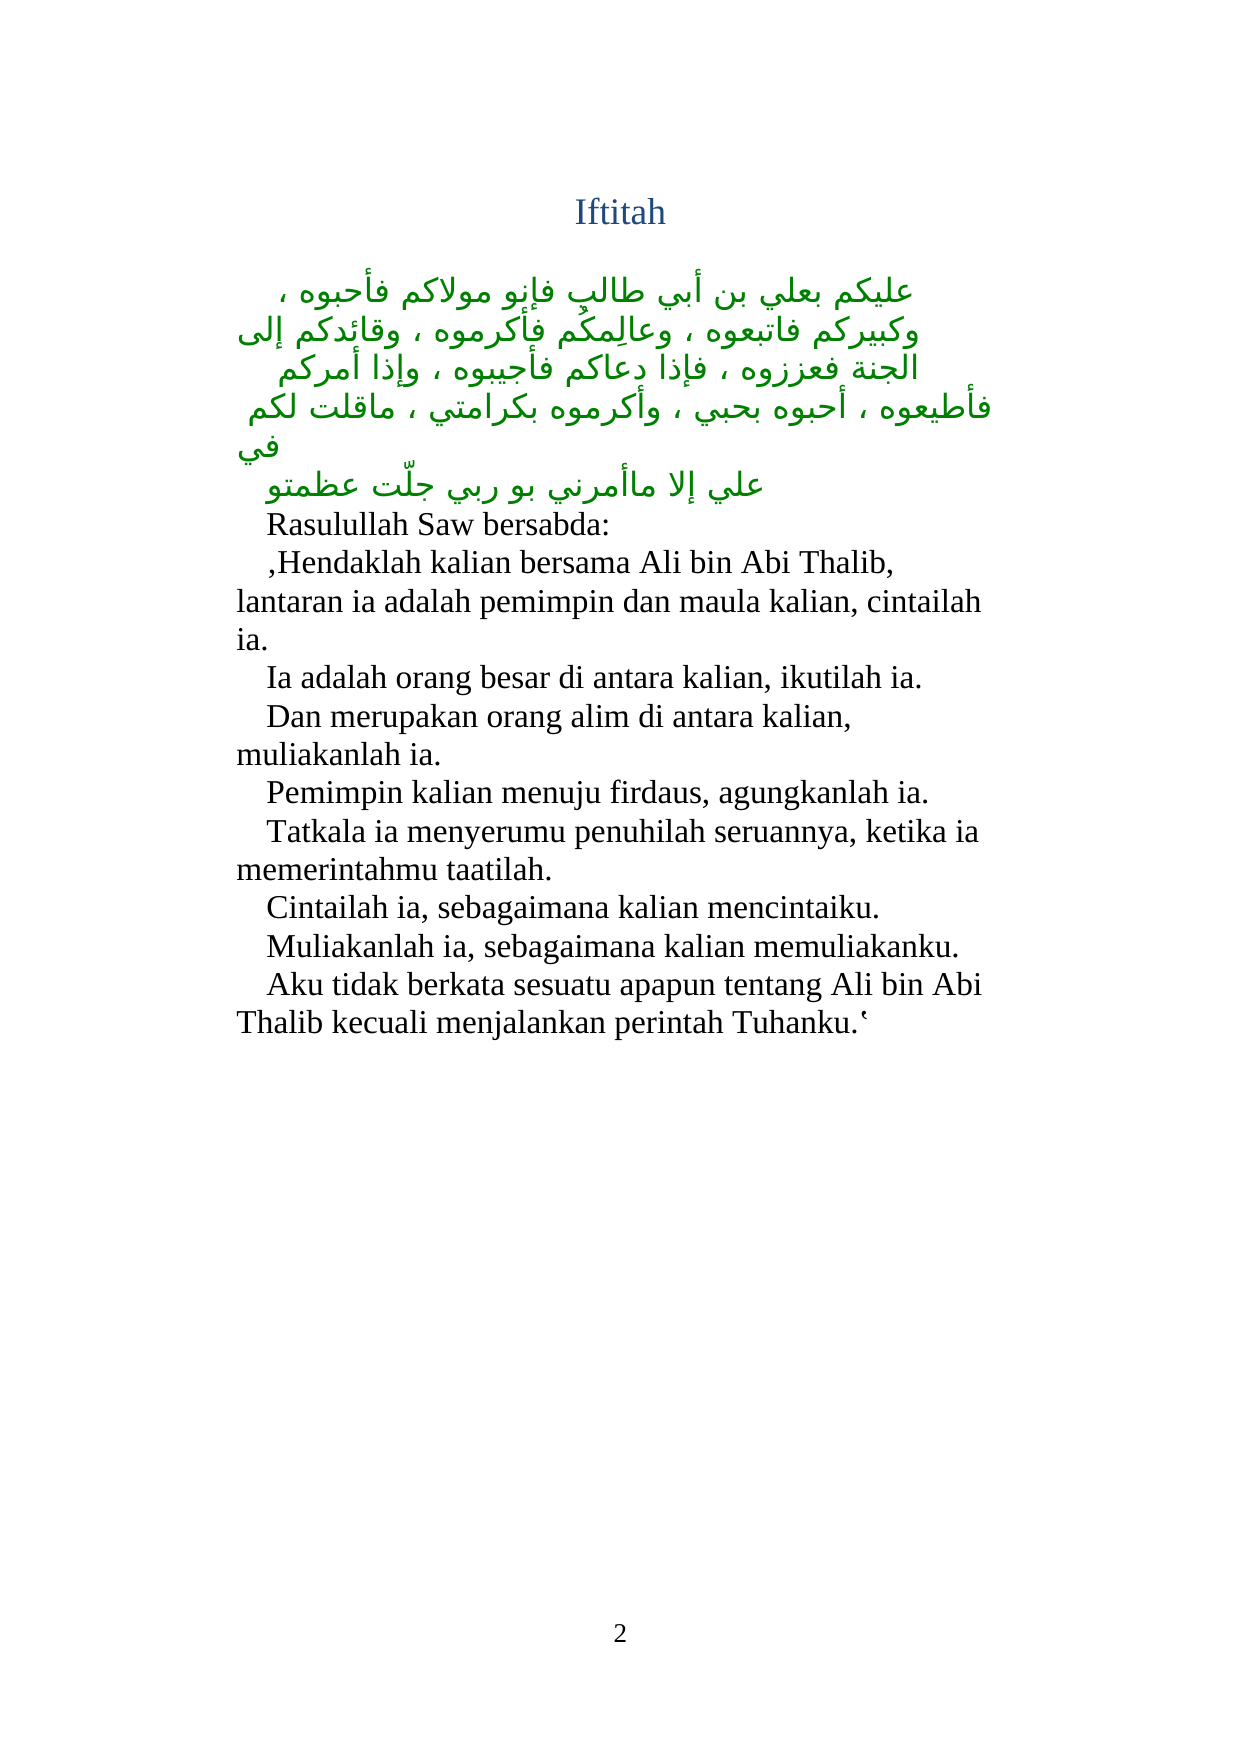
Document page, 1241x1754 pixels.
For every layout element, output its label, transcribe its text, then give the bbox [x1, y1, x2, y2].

text Tatkala ia menyerumu penuhilah seruannya, ketika ia memerintahmu taatilah. [236, 811, 1004, 888]
text Ia adalah orang besar di antara kalian, ikutilah ia. [236, 658, 1004, 696]
text الجنة فعززوه ، فإذا دعاكم فأجيبوه ، وإذا أمركم فأطيعوه ، أحبوه بحبي ، وأكرموه بكرامتي ، ماقلت لكم في [236, 349, 1004, 465]
text Rasulullah Saw bersabda: [236, 504, 1004, 543]
text ‚Hendaklah kalian bersama Ali bin Abi Thalib, lantaran ia adalah pemimpin dan maula kalian, cintailah ia. [236, 543, 1004, 658]
text علي إلا ماأمرني بو ربي جلّت عظمتو [236, 465, 1004, 504]
subtitle Iftitah [236, 190, 1004, 233]
text Cintailah ia, sebagaimana kalian mencintaiku. [236, 888, 1004, 926]
text Pemimpin kalian menuju firdaus, agungkanlah ia. [236, 773, 1004, 811]
text Dan merupakan orang alim di antara kalian, muliakanlah ia. [236, 696, 1004, 773]
text Muliakanlah ia, sebagaimana kalian memuliakanku. [236, 926, 1004, 964]
text عليكم بعلي بن أبي طالب فإنو مولاكم فأحبوه ، وكبيركم فاتبعوه ، وعالِمكُم فأكرموه ، وقائدكم إلى [236, 271, 1004, 349]
text Aku tidak berkata sesuatu apapun tentang Ali bin Abi Thalib kecuali menjalankan perintah Tuhanku.‛ [236, 964, 1004, 1041]
